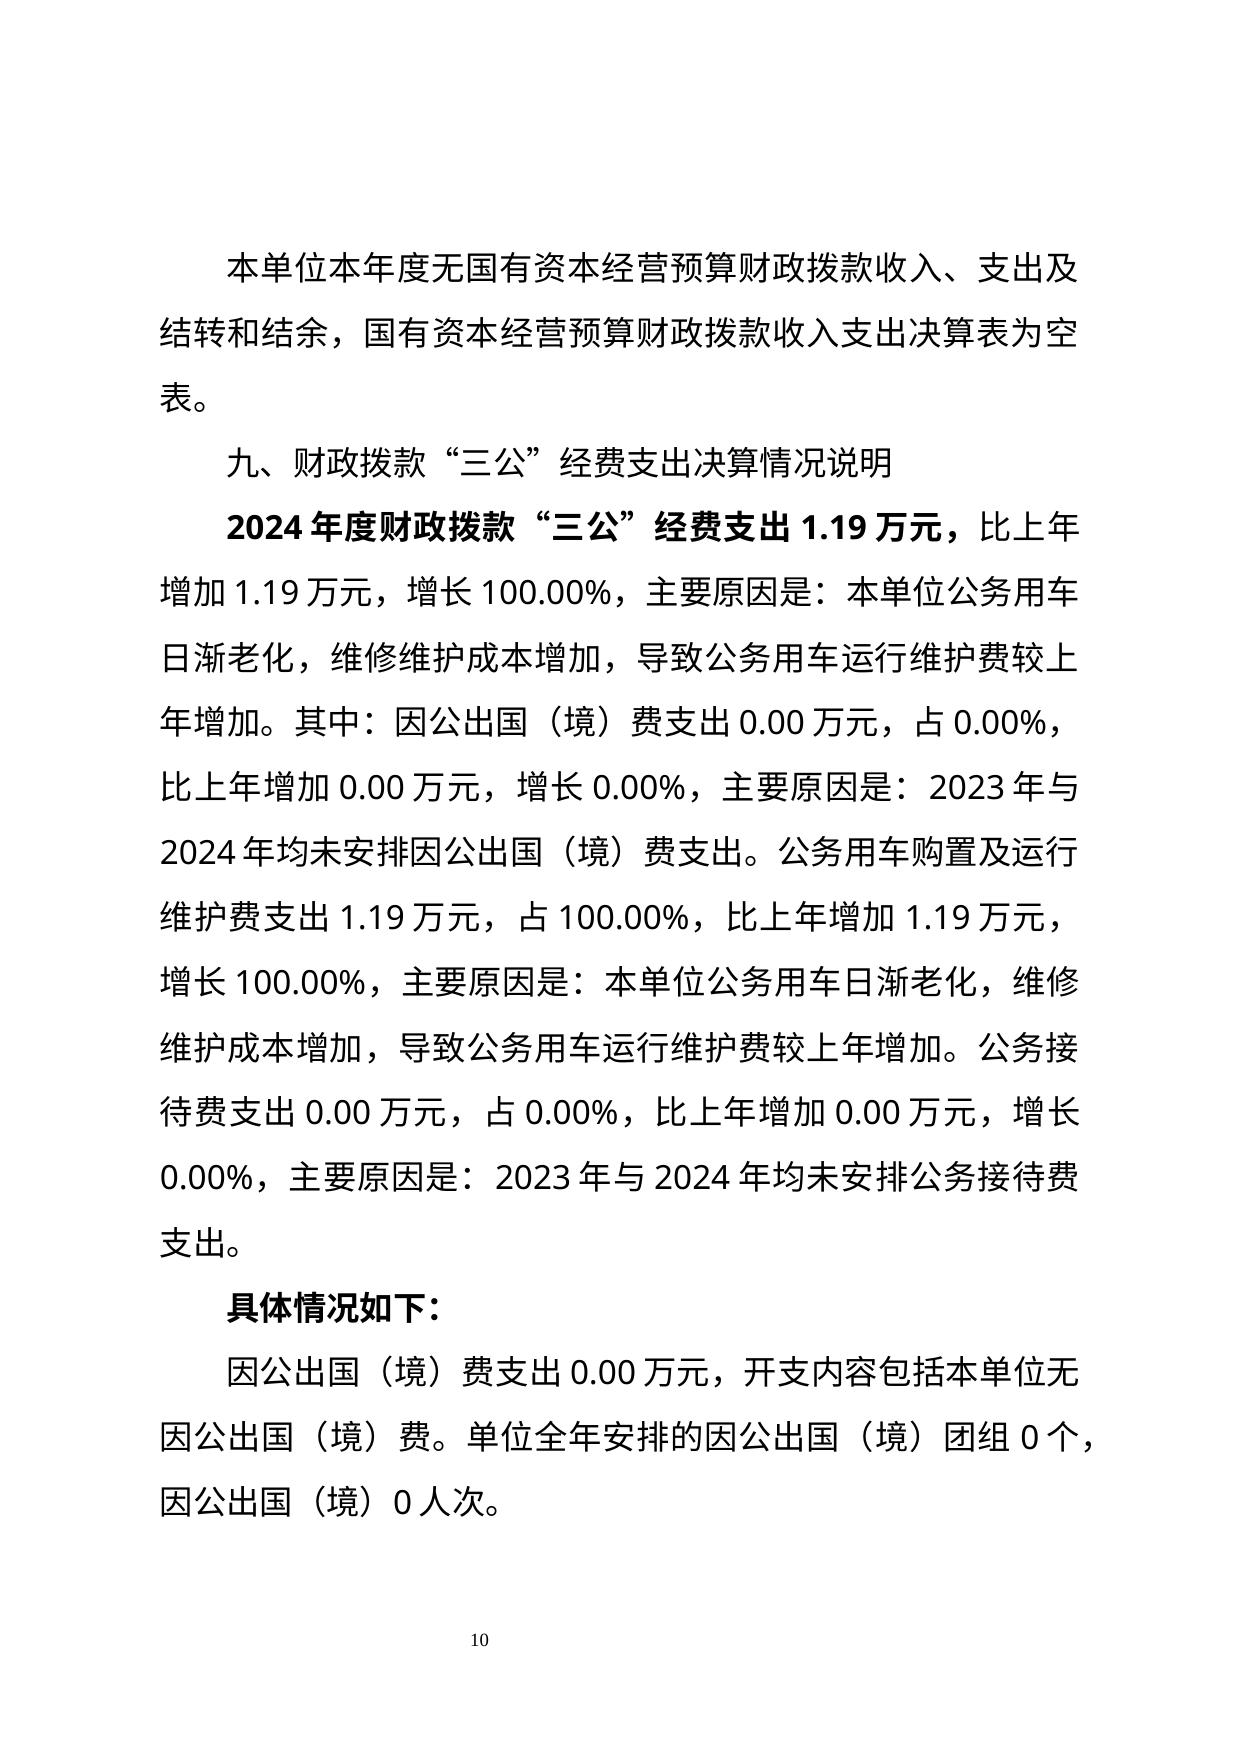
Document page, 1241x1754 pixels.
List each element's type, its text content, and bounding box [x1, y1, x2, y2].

text 九、财政拨款“三公”经费支出决算情况说明 [159, 428, 1081, 493]
text 2024年度财政拨款“三公”经费支出1.19万元，比上年增加1.19万元，增长100.00%，主要原因是：本单位公务用车日渐老化，维修维护成本增加，导致公务用车运行维护费较上年增加。其中：因公出国（境）费支出0.00万元，占0.00%，比上年增加0.00万元，增长0.00%，主要原因是：2023年与2024年均未安排因公出国（境）费支出。公务用车购置及运行维护费支出1.19万元，占100.00%，比上年增加1.19万元，增长100.00%，主要原因是：本单位公务用车日渐老化，维修维护成本增加，导致公务用车运行维护费较上年增加。公务接待费支出0.00万元，占0.00%，比上年增加0.00万元，增长0.00%，主要原因是：2023年与2024年均未安排公务接待费支出。 [159, 493, 1081, 1273]
text 具体情况如下： [159, 1273, 1081, 1338]
text 本单位本年度无国有资本经营预算财政拨款收入、支出及结转和结余，国有资本经营预算财政拨款收入支出决算表为空表。 [159, 233, 1081, 428]
text 因公出国（境）费支出0.00万元，开支内容包括本单位无因公出国（境）费。单位全年安排的因公出国（境）团组0个，因公出国（境）0人次。 [159, 1338, 1081, 1533]
